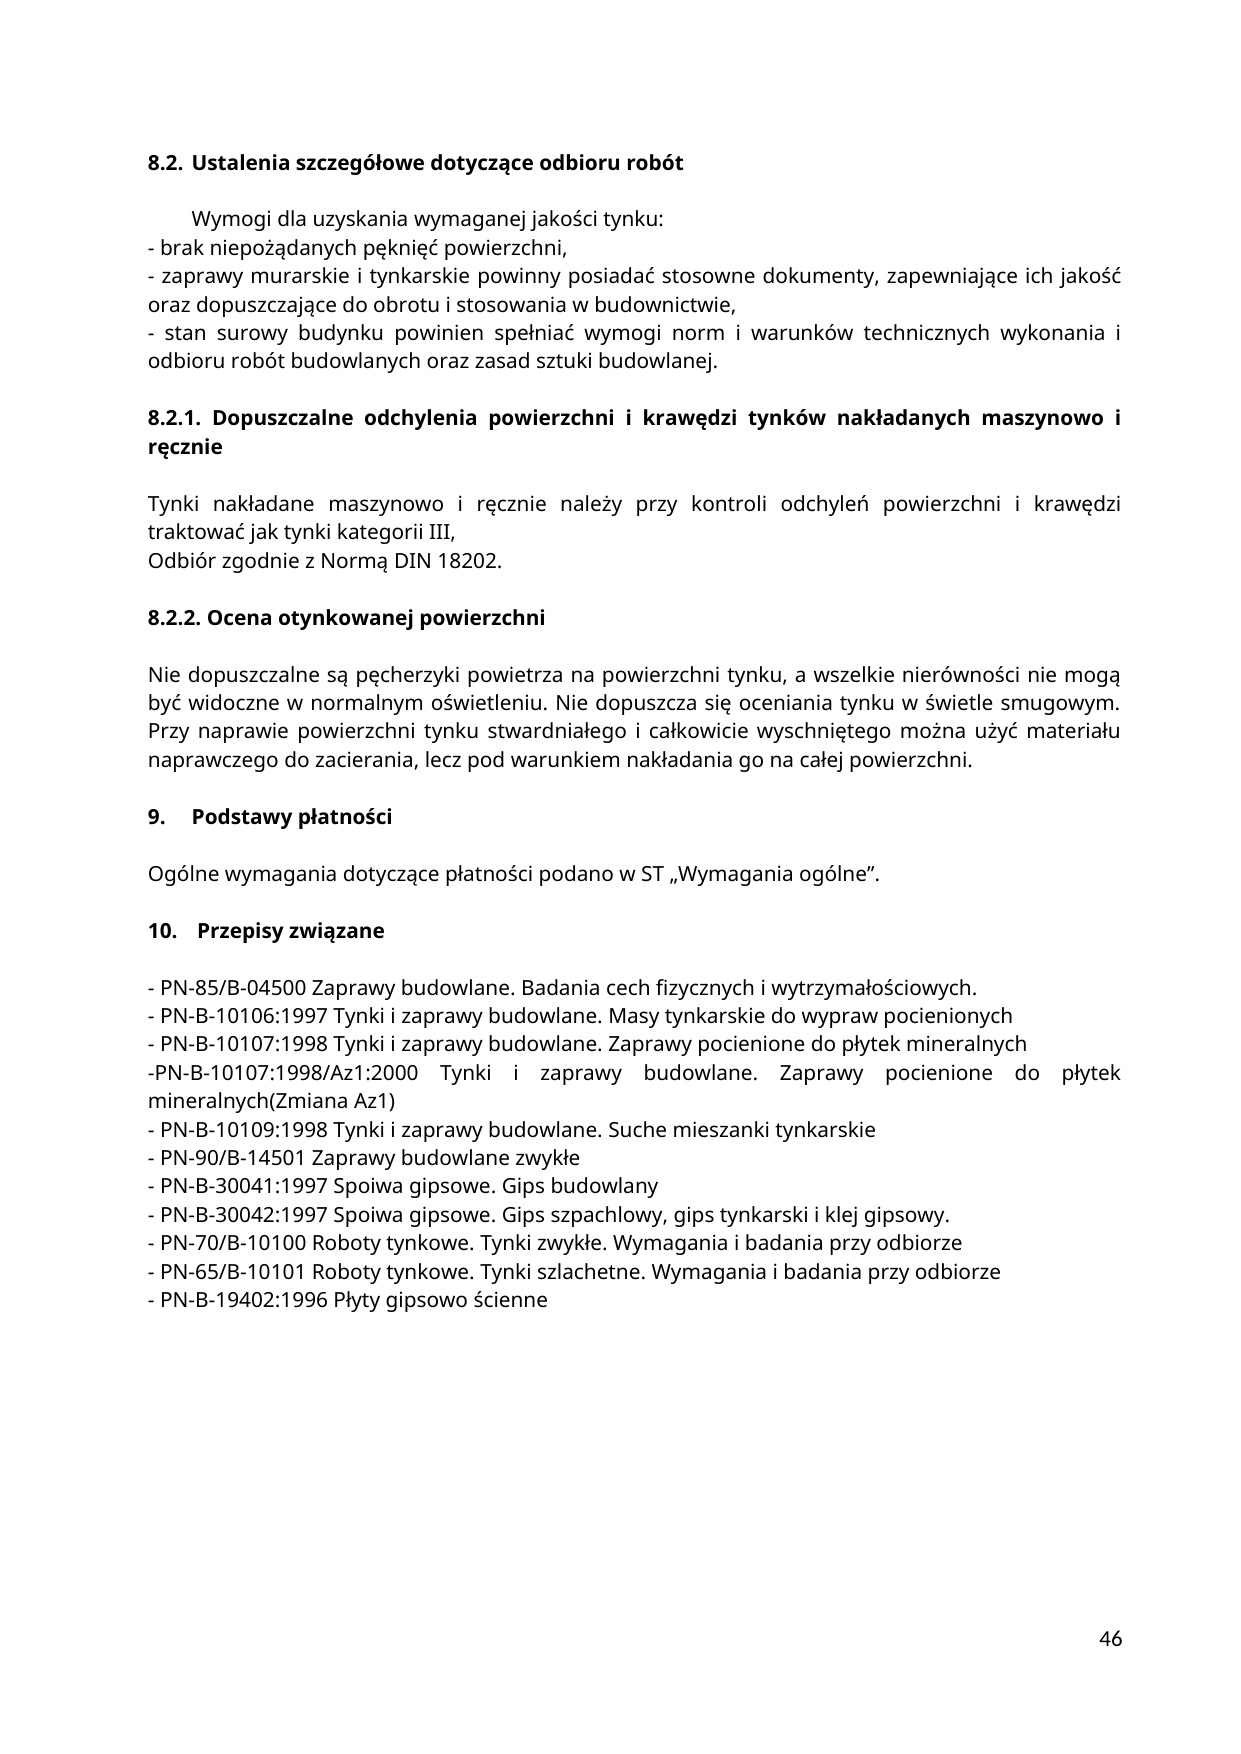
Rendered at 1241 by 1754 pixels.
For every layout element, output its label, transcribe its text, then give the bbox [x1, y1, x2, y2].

text - PN-B-10109:1998 Tynki i zaprawy budowlane. Suche mieszanki tynkarskie [148, 1115, 1122, 1143]
text Odbiór zgodnie z Normą DIN 18202. [148, 546, 1122, 574]
text - PN-90/B-14501 Zaprawy budowlane zwykłe [148, 1143, 1122, 1172]
text - PN-B-30041:1997 Spoiwa gipsowe. Gips budowlany [148, 1172, 1122, 1200]
text Wymogi dla uzyskania wymaganej jakości tynku: [191, 204, 1122, 233]
list Przepisy związane [148, 916, 1122, 944]
text - PN-65/B-10101 Roboty tynkowe. Tynki szlachetne. Wymagania i badania przy odbiorze [148, 1257, 1122, 1285]
text Nie dopuszczalne są pęcherzyki powietrza na powierzchni tynku, a wszelkie nierówności nie mogą być widoczne w normalnym oświetleniu. Nie dopuszcza się oceniania tynku w świetle smugowym. Przy naprawie powierzchni tynku stwardniałego i całkowicie wyschniętego można użyć materiału naprawczego do zacierania, lecz pod warunkiem nakładania go na całej powierzchni. [148, 660, 1122, 773]
text - PN-70/B-10100 Roboty tynkowe. Tynki zwykłe. Wymagania i badania przy odbiorze [148, 1228, 1122, 1257]
list Podstawy płatności [148, 802, 1122, 830]
list Ustalenia szczegółowe dotyczące odbioru robót [148, 148, 1122, 176]
text - PN-B-10106:1997 Tynki i zaprawy budowlane. Masy tynkarskie do wypraw pocienionych [148, 1001, 1122, 1029]
text 8.2.2. Ocena otynkowanej powierzchni [148, 603, 1122, 631]
text - PN-B-30042:1997 Spoiwa gipsowe. Gips szpachlowy, gips tynkarski i klej gipsowy. [148, 1200, 1122, 1228]
text - stan surowy budynku powinien spełniać wymogi norm i warunków technicznych wykonania i odbioru robót budowlanych oraz zasad sztuki budowlanej. [148, 318, 1122, 375]
text - zaprawy murarskie i tynkarskie powinny posiadać stosowne dokumenty, zapewniające ich jakość oraz dopuszczające do obrotu i stosowania w budownictwie, [148, 261, 1122, 318]
text - PN-85/B-04500 Zaprawy budowlane. Badania cech fizycznych i wytrzymałościowych. [148, 973, 1122, 1001]
text Ogólne wymagania dotyczące płatności podano w ST „Wymagania ogólne”. [148, 859, 1122, 887]
text -PN-B-10107:1998/Az1:2000 Tynki i zaprawy budowlane. Zaprawy pocienione do płytek mineralnych(Zmiana Az1) [148, 1058, 1122, 1115]
text 8.2.1. Dopuszczalne odchylenia powierzchni i krawędzi tynków nakładanych maszynowo i ręcznie [148, 403, 1122, 460]
text - PN-B-19402:1996 Płyty gipsowo ścienne [148, 1285, 1122, 1314]
text - brak niepożądanych pęknięć powierzchni, [148, 233, 1122, 261]
text Tynki nakładane maszynowo i ręcznie należy przy kontroli odchyleń powierzchni i krawędzi traktować jak tynki kategorii III, [148, 489, 1122, 546]
text - PN-B-10107:1998 Tynki i zaprawy budowlane. Zaprawy pocienione do płytek mineralnych [148, 1029, 1122, 1058]
